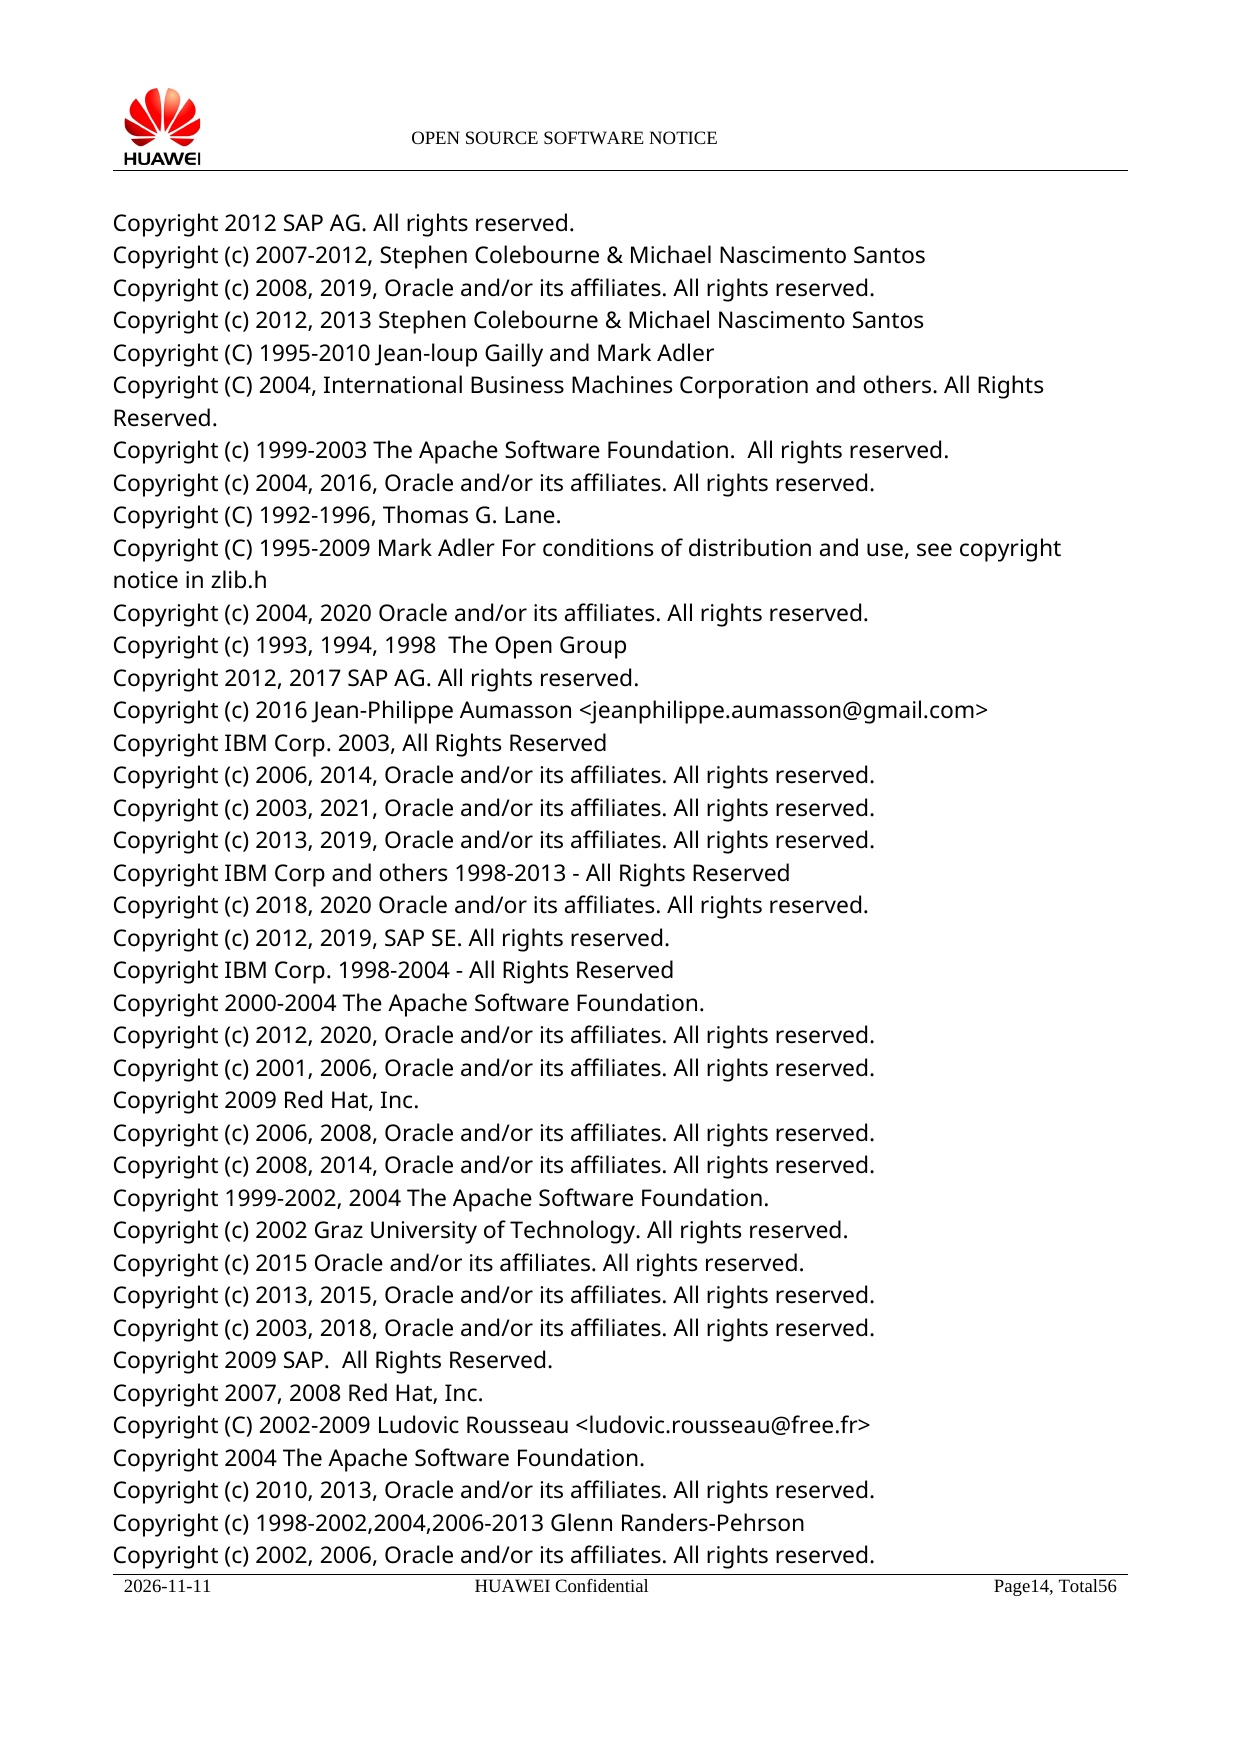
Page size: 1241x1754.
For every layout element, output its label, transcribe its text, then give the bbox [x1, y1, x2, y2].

picture [124, 88, 201, 165]
